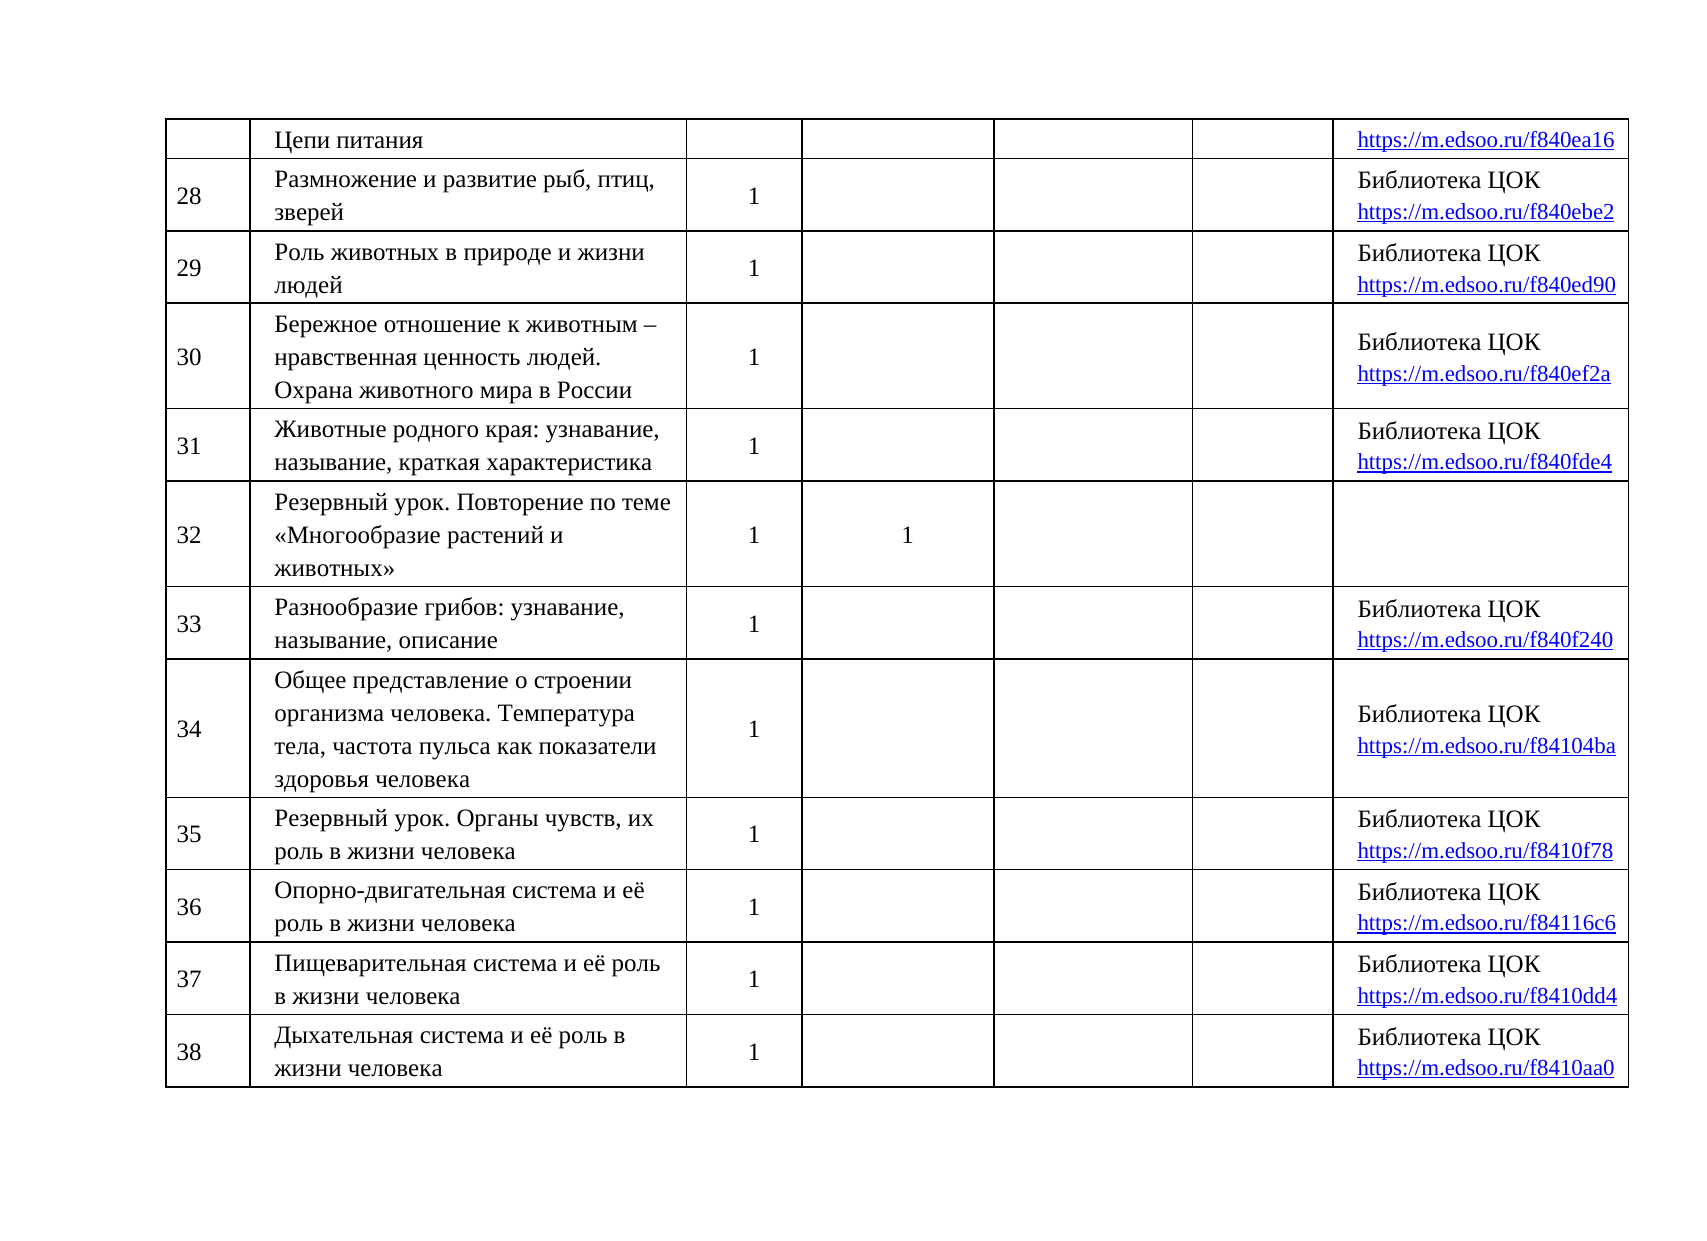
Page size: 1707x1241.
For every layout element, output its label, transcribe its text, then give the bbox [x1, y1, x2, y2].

table_cell Библиотека ЦОК https://m.edsoo.ru/f840ebe2 [1334, 159, 1628, 230]
table_cell Библиотека ЦОК https://m.edsoo.ru/f840ef2a [1334, 304, 1628, 408]
table_cell Размножение и развитие рыб, птиц, зверей [251, 159, 686, 230]
table_cell Библиотека ЦОК https://m.edsoo.ru/f8410f78 [1334, 798, 1628, 869]
table_cell Резервный урок. Повторение по теме «Многообразие растений и животных» [251, 482, 686, 586]
table_cell 1 [687, 870, 801, 941]
table_cell [995, 304, 1192, 408]
table_cell 30 [167, 304, 249, 408]
table_cell [803, 1015, 993, 1086]
table_cell 34 [167, 660, 249, 796]
table_cell [995, 870, 1192, 941]
table_cell 1 [687, 159, 801, 230]
table_cell Общее представление о строении организма человека. Температура тела, частота пульса как показатели здоровья человека [251, 660, 686, 796]
table_cell 29 [167, 232, 249, 302]
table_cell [1334, 120, 1628, 157]
table_cell [995, 1015, 1192, 1086]
table_cell [995, 232, 1192, 302]
table_cell 33 [167, 587, 249, 658]
table_cell [803, 159, 993, 230]
table_cell Пищеварительная система и её роль в жизни человека [251, 943, 686, 1013]
table_cell 1 [687, 798, 801, 869]
table_cell Библиотека ЦОК https://m.edsoo.ru/f84104ba [1334, 660, 1628, 796]
table_cell 1 [687, 587, 801, 658]
table_cell [1193, 660, 1332, 796]
table_cell [995, 943, 1192, 1013]
table_cell [1193, 409, 1332, 480]
table_cell Бережное отношение к животным – нравственная ценность людей. Охрана животного мира в России [251, 304, 686, 408]
table_cell 36 [167, 870, 249, 941]
table_cell 1 [687, 482, 801, 586]
table_cell [995, 159, 1192, 230]
table_cell 1 [803, 482, 993, 586]
table_cell Библиотека ЦОК https://m.edsoo.ru/f8410dd4 [1334, 943, 1628, 1013]
table_cell 1 [687, 943, 801, 1013]
table_cell [803, 943, 993, 1013]
table_cell Библиотека ЦОК https://m.edsoo.ru/f840f240 [1334, 587, 1628, 658]
table_cell 1 [687, 304, 801, 408]
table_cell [251, 120, 686, 157]
table_cell Библиотека ЦОК https://m.edsoo.ru/f840ed90 [1334, 232, 1628, 302]
table_cell [995, 660, 1192, 796]
table_cell [803, 798, 993, 869]
table_cell [803, 304, 993, 408]
table_cell 27 [167, 120, 249, 157]
table_cell [803, 232, 993, 302]
table_cell [1193, 159, 1332, 230]
table_cell 1 [687, 120, 801, 157]
table_cell [995, 798, 1192, 869]
table_cell [1193, 943, 1332, 1013]
table_cell 35 [167, 798, 249, 869]
table_cell 28 [167, 159, 249, 230]
table_cell [1334, 482, 1628, 586]
table_cell 1 [687, 409, 801, 480]
table_cell [995, 587, 1192, 658]
table_cell Резервный урок. Органы чувств, их роль в жизни человека [251, 798, 686, 869]
table_cell 31 [167, 409, 249, 480]
table_cell Библиотека ЦОК https://m.edsoo.ru/f8410aa0 [1334, 1015, 1628, 1086]
table_cell [803, 870, 993, 941]
table_cell 1 [687, 1015, 801, 1086]
table_cell [1193, 587, 1332, 658]
table_cell [803, 120, 993, 157]
table_cell Животные родного края: узнавание, называние, краткая характеристика [251, 409, 686, 480]
table_cell [1193, 870, 1332, 941]
table_cell [1193, 304, 1332, 408]
table_cell [1193, 798, 1332, 869]
table_cell 1 [687, 232, 801, 302]
table_cell [1193, 1015, 1332, 1086]
table_cell [1193, 232, 1332, 302]
table_cell 37 [167, 943, 249, 1013]
table_cell Дыхательная система и её роль в жизни человека [251, 1015, 686, 1086]
table_cell Опорно-двигательная система и её роль в жизни человека [251, 870, 686, 941]
table_cell [995, 482, 1192, 586]
table_cell Роль животных в природе и жизни людей [251, 232, 686, 302]
table_cell [995, 120, 1192, 157]
table_cell [803, 409, 993, 480]
table_cell 32 [167, 482, 249, 586]
table_cell [803, 587, 993, 658]
table_cell [1193, 120, 1332, 157]
table_cell 1 [687, 660, 801, 796]
table_cell Библиотека ЦОК https://m.edsoo.ru/f840fde4 [1334, 409, 1628, 480]
table_cell [803, 660, 993, 796]
table_cell 38 [167, 1015, 249, 1086]
table_cell [1193, 482, 1332, 586]
table_cell Библиотека ЦОК https://m.edsoo.ru/f84116c6 [1334, 870, 1628, 941]
table_cell [995, 409, 1192, 480]
table_cell Разнообразие грибов: узнавание, называние, описание [251, 587, 686, 658]
